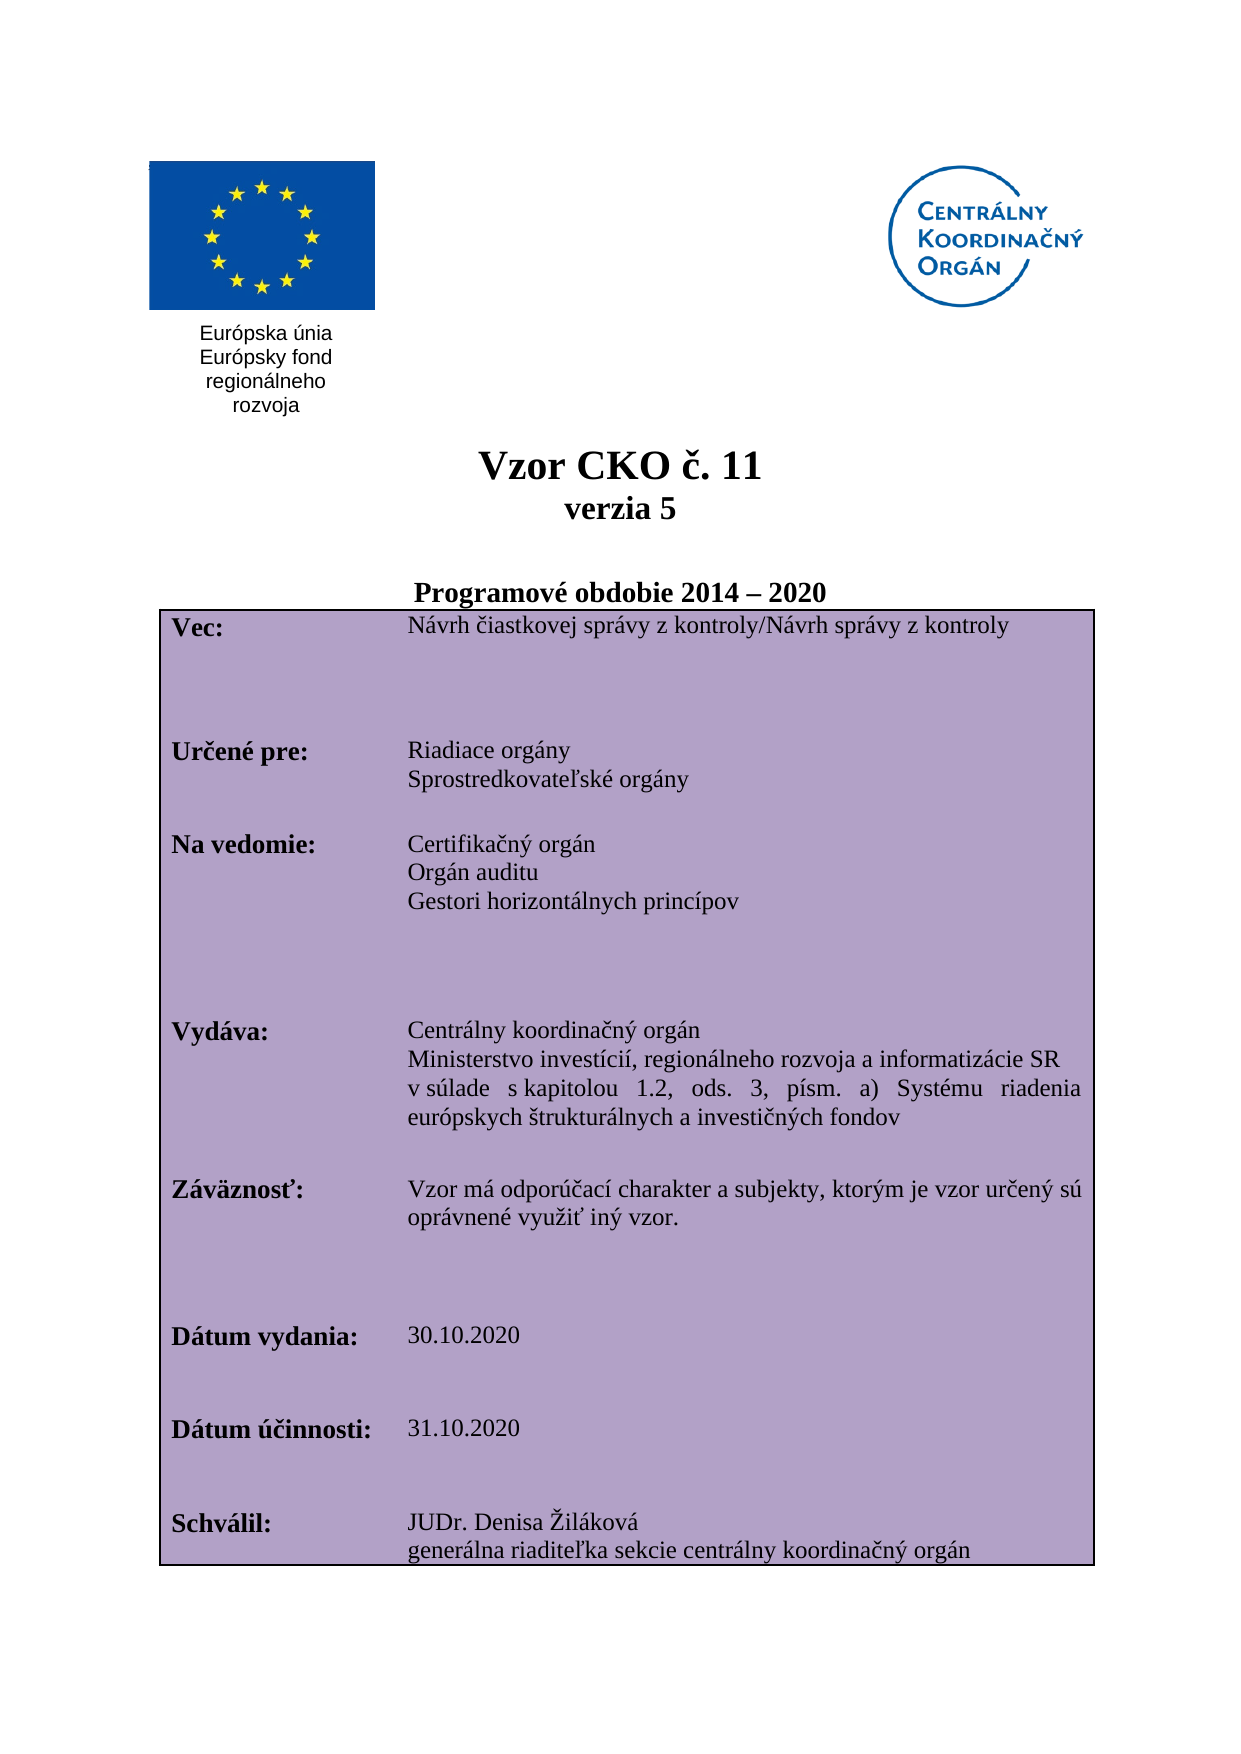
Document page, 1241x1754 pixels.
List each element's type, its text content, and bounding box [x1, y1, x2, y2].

text Programové obdobie 2014 – 2020 [148, 575, 1093, 608]
table_cell JUDr. Denisa Žiláková generálna riaditeľka sekcie centrálny koordinačný orgán [396, 1507, 1093, 1564]
table_cell Dátum vydania: [161, 1320, 396, 1413]
text , [148, 148, 1093, 172]
table_cell Schválil: [161, 1507, 396, 1564]
text verzia [148, 488, 1093, 527]
table_cell Certifikačný orgán Orgán auditu Gestori horizontálnych princípov [396, 829, 1093, 1016]
text Vzor CKO č. [148, 441, 1093, 488]
table_cell Určené pre: [161, 735, 396, 829]
picture [884, 162, 1084, 306]
text rozvoja [148, 393, 384, 417]
table_cell Riadiace orgány Sprostredkovateľské orgány [396, 735, 1093, 829]
table_cell Záväznosť: [161, 1174, 396, 1320]
text Európska únia [148, 321, 384, 345]
table_header Návrh čiastkovej správy z kontroly/Návrh správy z kontroly [396, 611, 1093, 735]
table_cell Centrálny koordinačný orgán Ministerstvo investícií, regionálneho rozvoja a informatizácie SR v súlade s kapitolou 1.2, ods. 3, písm. a) Systému riadenia európskych štrukturálnych a investičných fondov [396, 1016, 1093, 1174]
table_cell Vydáva: [161, 1016, 396, 1174]
table_cell [396, 1413, 1093, 1507]
table_cell 30.10.2020 [396, 1320, 1093, 1413]
table_cell Na vedomie: [161, 829, 396, 1016]
table_header Vec: [161, 611, 396, 735]
table_cell Dátum účinnosti: [161, 1413, 396, 1507]
text Európsky fond regionálneho [148, 345, 384, 393]
